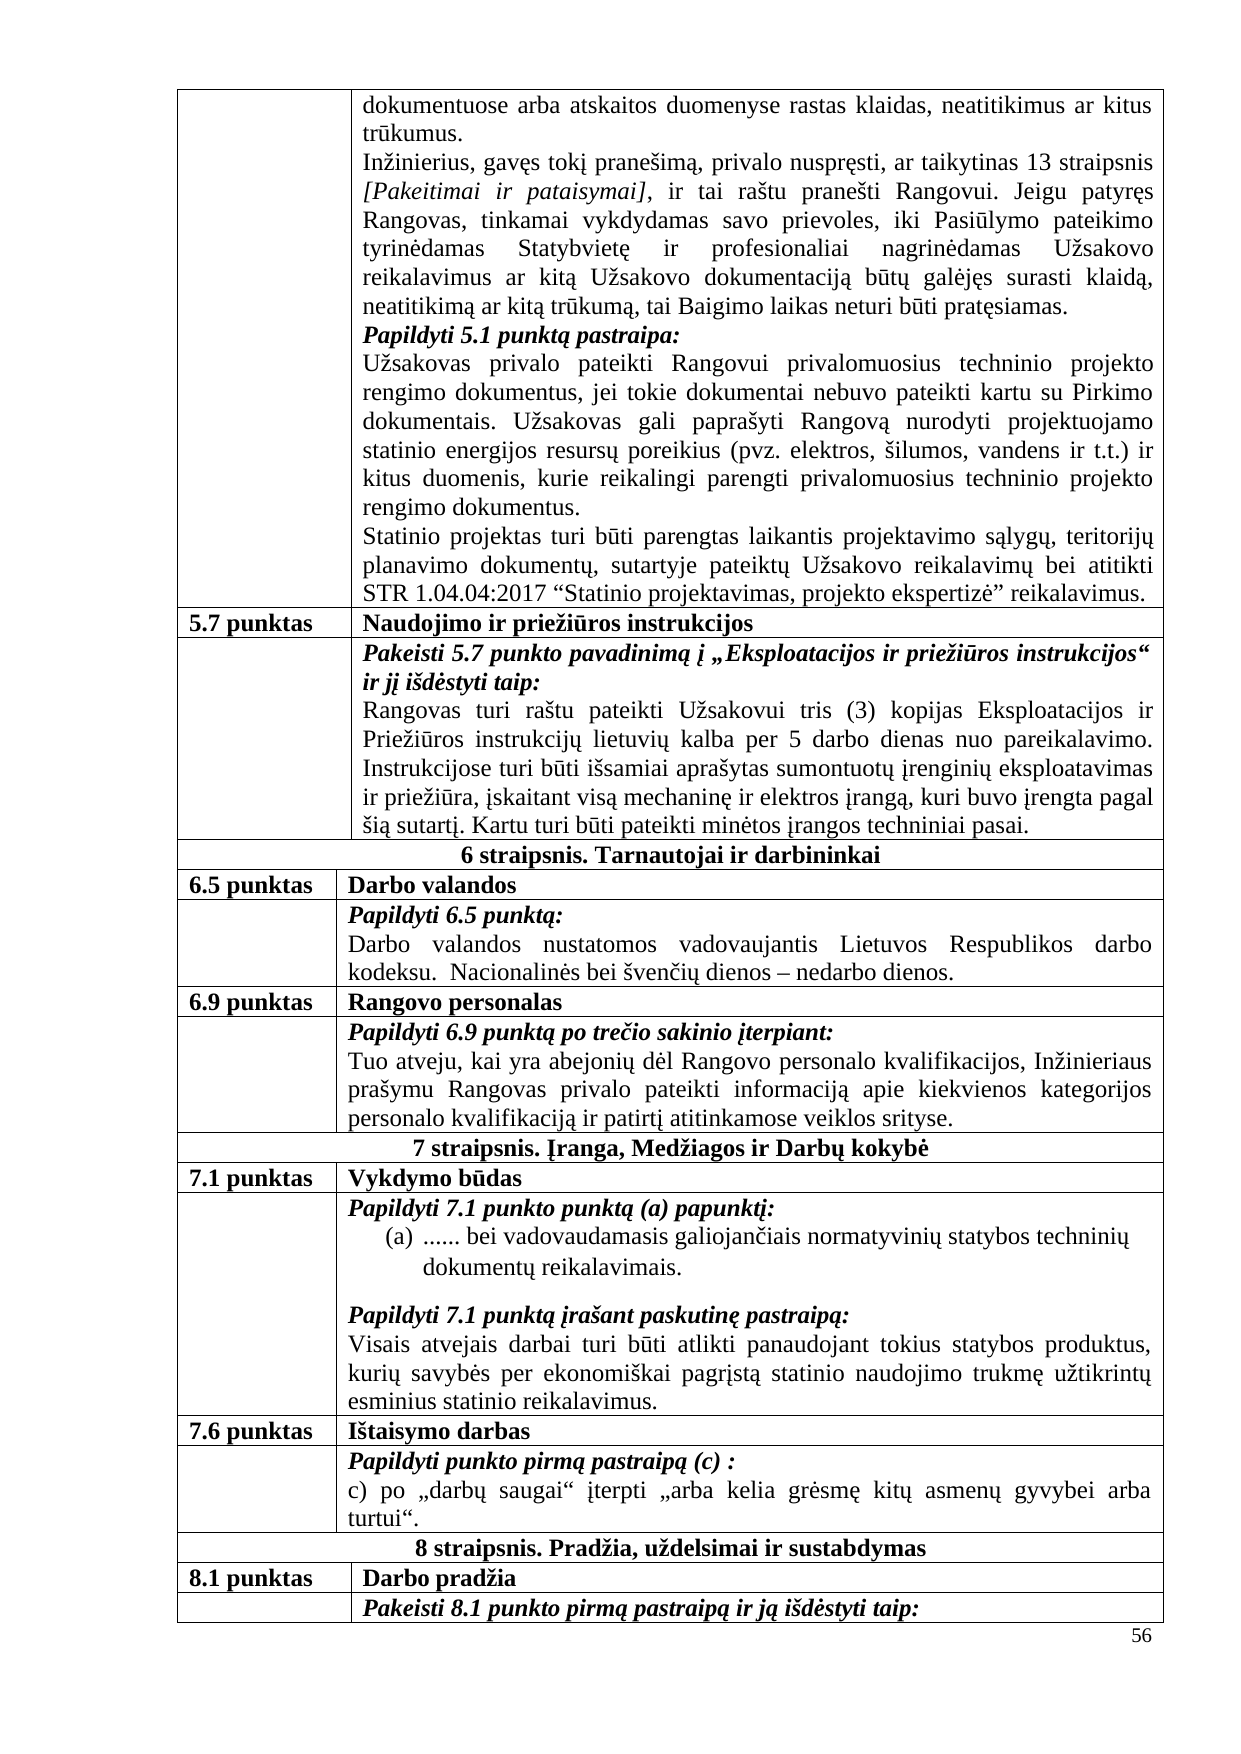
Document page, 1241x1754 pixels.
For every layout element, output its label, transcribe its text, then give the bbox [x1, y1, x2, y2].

table_cell [178, 1017, 336, 1132]
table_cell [352, 1593, 1163, 1622]
table_cell [178, 1593, 351, 1622]
table_cell 7.6 punktas [178, 1416, 336, 1445]
table_cell Darbo pradžia [352, 1563, 1163, 1592]
table_cell Rangovo personalas [337, 987, 1163, 1016]
table_cell Darbo valandos [337, 870, 1163, 899]
table_cell Papildyti 6.5 punktą: Darbo valandos nustatomos vadovaujantis Lietuvos Respublikos darbo kodeksu. Nacionalinės bei švenčių dienos – nedarbo dienos. [337, 900, 1163, 986]
table_cell Papildyti punkto pirmą pastraipą (c) : c) po „darbų saugai“ įterpti „arba kelia grėsmę kitų asmenų gyvybei arba turtui“. [337, 1446, 1163, 1532]
table_cell Papildyti 6.9 punktą po trečio sakinio įterpiant: Tuo atveju, kai yra abejonių dėl Rangovo personalo kvalifikacijos, Inžinieriaus prašymu Rangovas privalo pateikti informaciją apie kiekvienos kategorijos personalo kvalifikaciją ir patirtį atitinkamose veiklos srityse. [337, 1017, 1163, 1132]
table_cell Pakeisti 5.7 punkto pavadinimą į „Eksploatacijos ir priežiūros instrukcijos“ ir jį išdėstyti taip: Rangovas turi raštu pateikti Užsakovui tris (3) kopijas Eksploatacijos ir Priežiūros instrukcijų lietuvių kalba per 5 darbo dienas nuo pareikalavimo. Instrukcijose turi būti išsamiai aprašytas sumontuotų įrenginių eksploatavimas ir priežiūra, įskaitant visą mechaninę ir elektros įrangą, kuri buvo įrengta pagal šią sutartį. Kartu turi būti pateikti minėtos įrangos techniniai pasai. [352, 638, 1163, 839]
table_cell 7 straipsnis. Įranga, Medžiagos ir Darbų kokybė [178, 1133, 1163, 1162]
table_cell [352, 90, 1163, 607]
table_cell 7.1 punktas [178, 1163, 336, 1192]
table_cell Ištaisymo darbas [337, 1416, 1163, 1445]
table_cell 6.9 punktas [178, 987, 336, 1016]
table_cell [178, 1193, 336, 1415]
table_cell [178, 1446, 336, 1532]
table_cell Papildyti 7.1 punkto punktą (a) papunktį: ...... bei vadovaudamasis galiojančiais normatyvinių statybos techninių dokumentų reikalavimais. Papildyti 7.1 punktą įrašant paskutinę pastraipą: Visais atvejais darbai turi būti atlikti panaudojant tokius statybos produktus, kurių savybės per ekonomiškai pagrįstą statinio naudojimo trukmę užtikrintų esminius statinio reikalavimus. [337, 1193, 1163, 1415]
table_cell [178, 638, 351, 839]
table_cell 8 straipsnis. Pradžia, uždelsimai ir sustabdymas [178, 1533, 1163, 1562]
table_cell 6 straipsnis. Tarnautojai ir darbininkai [178, 840, 1163, 869]
table_cell Naudojimo ir priežiūros instrukcijos [352, 608, 1163, 637]
table_cell [178, 90, 351, 607]
table_cell 5.7 punktas [178, 608, 351, 637]
table_cell 6.5 punktas [178, 870, 336, 899]
table_cell [178, 900, 336, 986]
table_cell Vykdymo būdas [337, 1163, 1163, 1192]
table_cell 8.1 punktas [178, 1563, 351, 1592]
